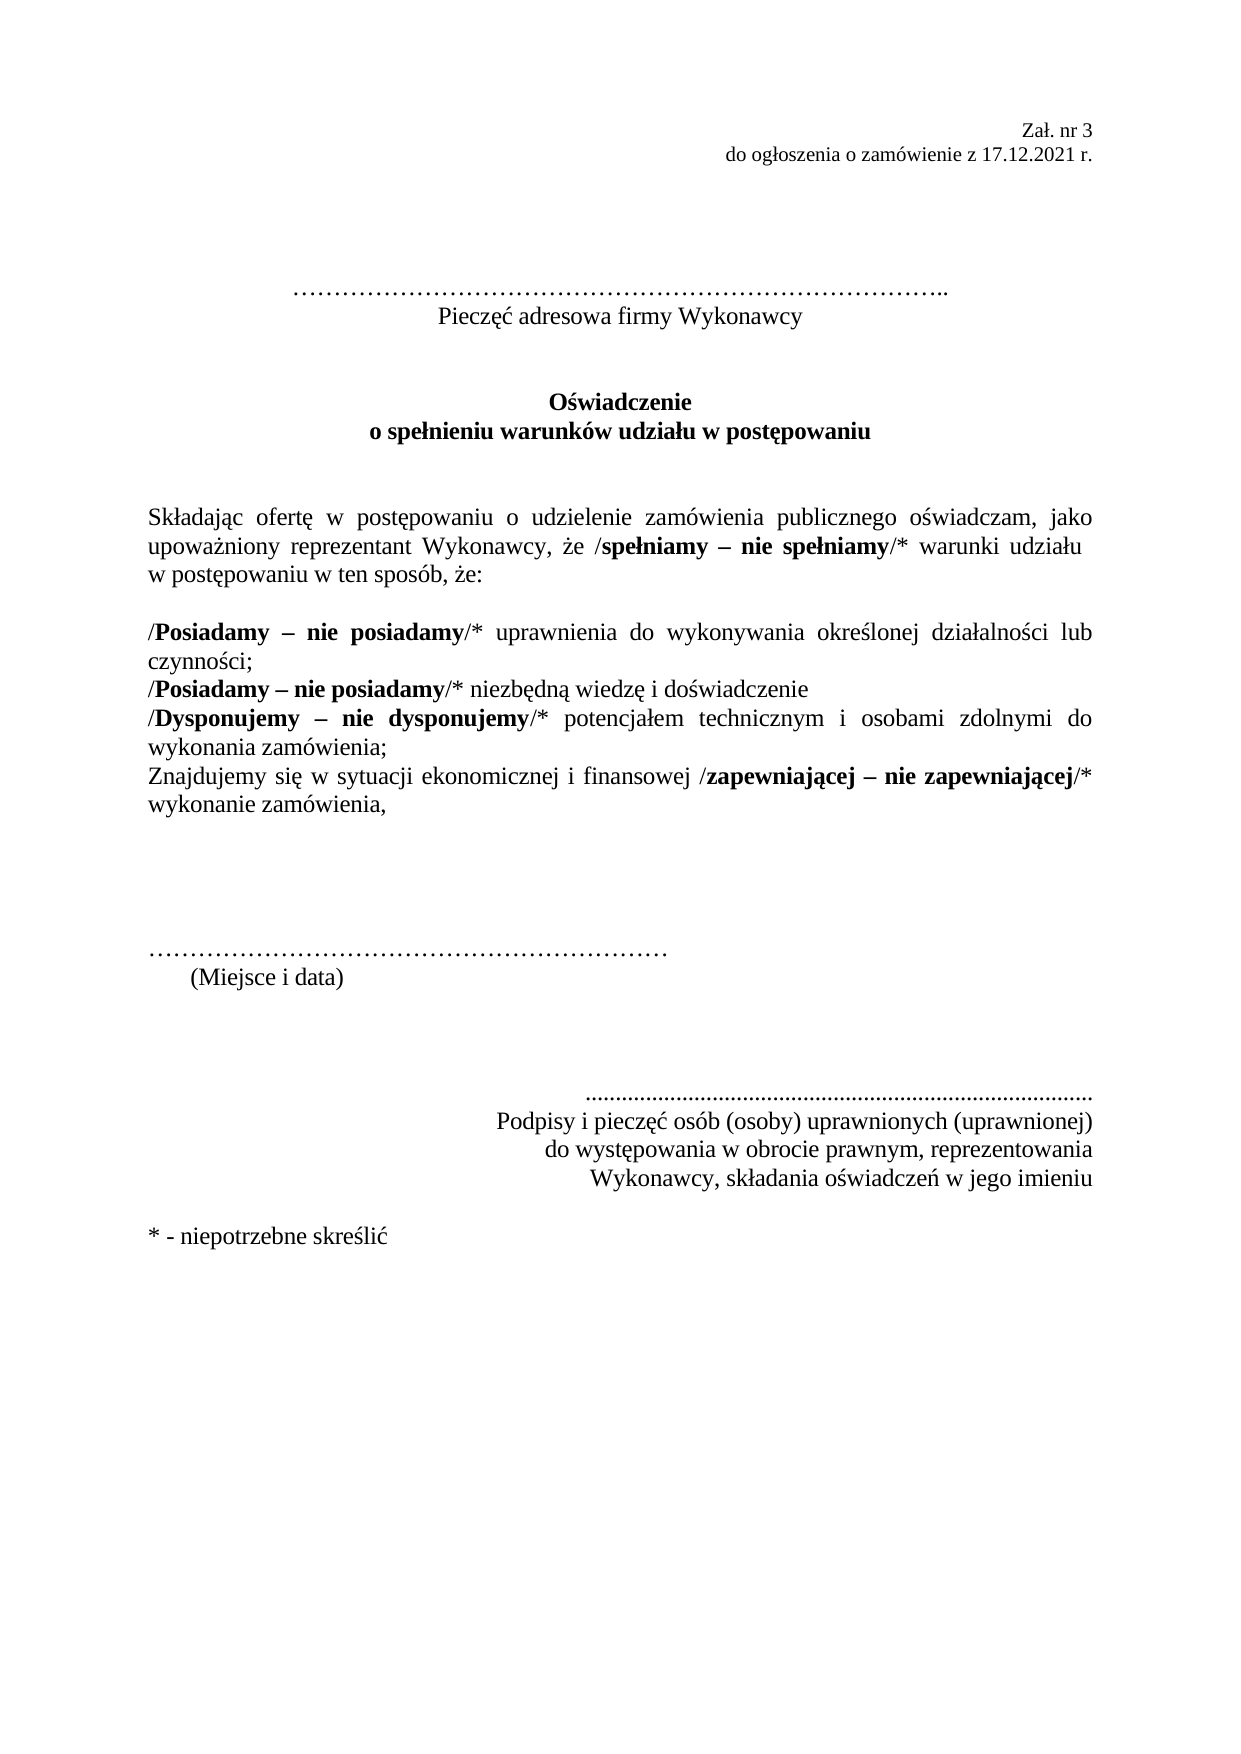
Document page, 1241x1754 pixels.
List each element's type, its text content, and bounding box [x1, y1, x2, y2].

text * - niepotrzebne skreślić [148, 1221, 1093, 1249]
text Wykonawcy, składania oświadczeń w jego imieniu [148, 1163, 1093, 1192]
text do występowania w obrocie prawnym, reprezentowania [148, 1134, 1093, 1163]
text (Miejsce i data) [148, 962, 1093, 991]
text ……………………………………………………… [148, 933, 1093, 962]
text /Dysponujemy – nie dysponujemy/* potencjałem technicznym i osobami zdolnymi do wykonania zamówienia; [148, 703, 1093, 761]
text Zał. nr 3 [959, 118, 1093, 142]
text do ogłoszenia o zamówienie z 17.12.2021 r. [221, 142, 1093, 166]
text Oświadczenie [148, 387, 1093, 416]
text Pieczęć adresowa firmy Wykonawcy [148, 301, 1093, 329]
text /Posiadamy – nie posiadamy/* uprawnienia do wykonywania określonej działalności lub czynności; [148, 617, 1093, 674]
text /Posiadamy – nie posiadamy/* niezbędną wiedzę i doświadczenie [148, 674, 1093, 703]
text Składając ofertę w postępowaniu o udzielenie zamówienia publicznego oświadczam, jako upoważniony reprezentant Wykonawcy, że /spełniamy – nie spełniamy/* warunki udziału w postępowaniu w ten sposób, że: [148, 502, 1093, 588]
text o spełnieniu warunków udziału w postępowaniu [148, 416, 1093, 444]
text Znajdujemy się w sytuacji ekonomicznej i finansowej /zapewniającej – nie zapewniającej/* wykonanie zamówienia, [148, 761, 1093, 818]
text .................................................................................... [148, 1077, 1093, 1106]
text …………………………………………………………………….. [148, 272, 1093, 301]
text Podpisy i pieczęć osób (osoby) uprawnionych (uprawnionej) [148, 1106, 1093, 1134]
